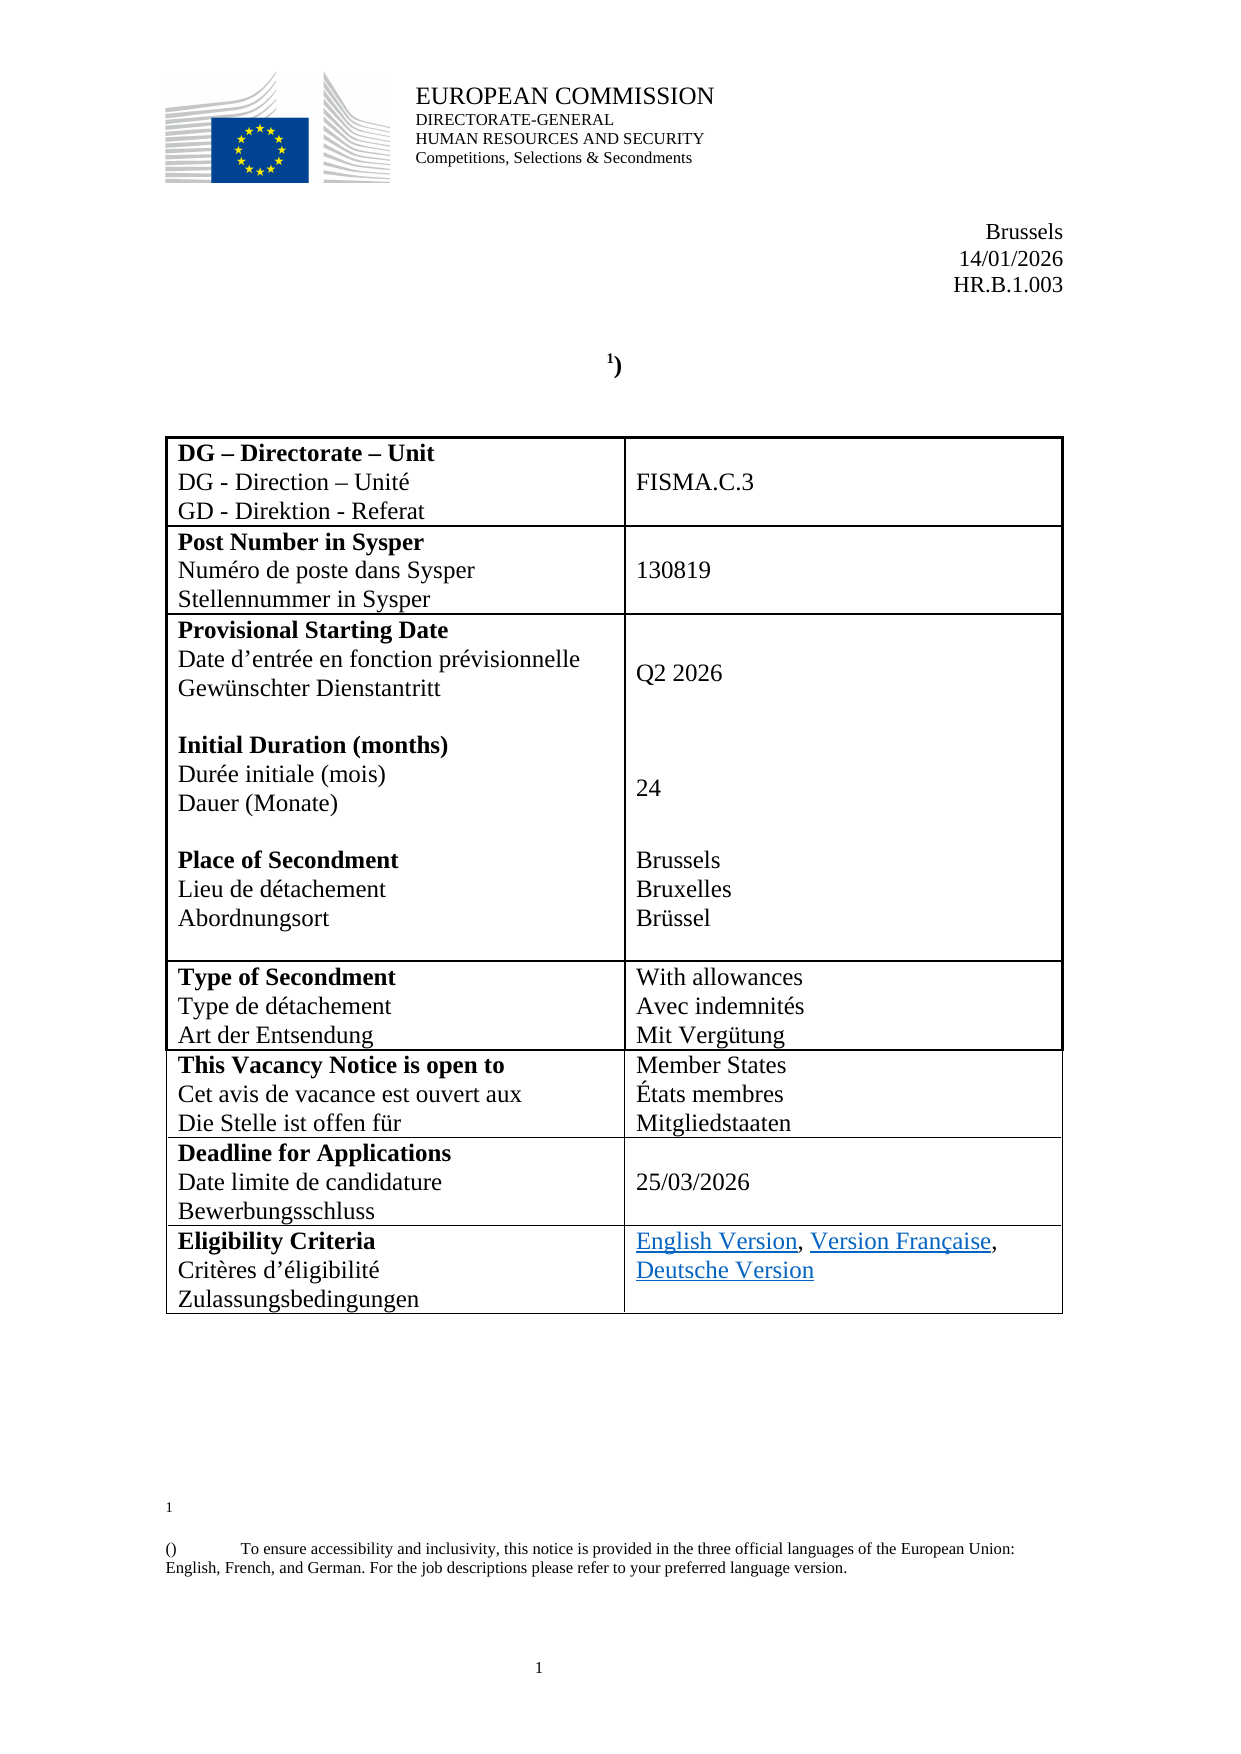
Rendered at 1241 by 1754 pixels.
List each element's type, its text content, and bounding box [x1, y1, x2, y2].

table_cell Member States États membres Mitgliedstaaten [625, 1051, 1062, 1137]
table_cell Initial Duration (months) Durée initiale (mois) Dauer (Monate) [168, 730, 624, 845]
table_cell Type of Secondment Type de détachement Art der Entsendung [168, 962, 624, 1048]
table_cell Brussels Bruxelles Brüssel [626, 845, 1061, 960]
table_cell Post Number in Sysper Numéro de poste dans Sysper Stellennummer in Sysper [168, 527, 624, 613]
table_cell English Version, Version Française, Deutsche Version [625, 1225, 1062, 1312]
text HR.B.1.003 [165, 271, 1063, 297]
text 14/01/2026 [165, 245, 1063, 271]
table_cell With allowances Avec indemnités Mit Vergütung [626, 962, 1061, 1048]
table_cell Place of Secondment Lieu de détachement Abordnungsort [168, 845, 624, 960]
table_header DG – Directorate – Unit DG - Direction – Unité GD - Direktion - Referat [168, 439, 624, 525]
table_cell Provisional Starting Date Date d’entrée en fonction prévisionnelle Gewünschter Dienstantritt [168, 615, 624, 730]
table_cell Deadline for Applications Date limite de candidature Bewerbungsschluss [167, 1138, 624, 1224]
text Brussels [165, 134, 1063, 245]
table_cell Eligibility Criteria Critères d’éligibilité Zulassungsbedingungen [167, 1226, 624, 1312]
table_cell 25/03/2026 [625, 1137, 1062, 1224]
picture [165, 71, 391, 183]
table_cell Q2 2026 [626, 615, 1061, 730]
table_cell This Vacancy Notice is open to Cet avis de vacance est ouvert aux Die Stelle ist offen für [167, 1051, 624, 1137]
table_cell 130819 [626, 527, 1061, 613]
table_header FISMA.C.3 [626, 439, 1061, 525]
table_cell 24 [626, 730, 1061, 845]
